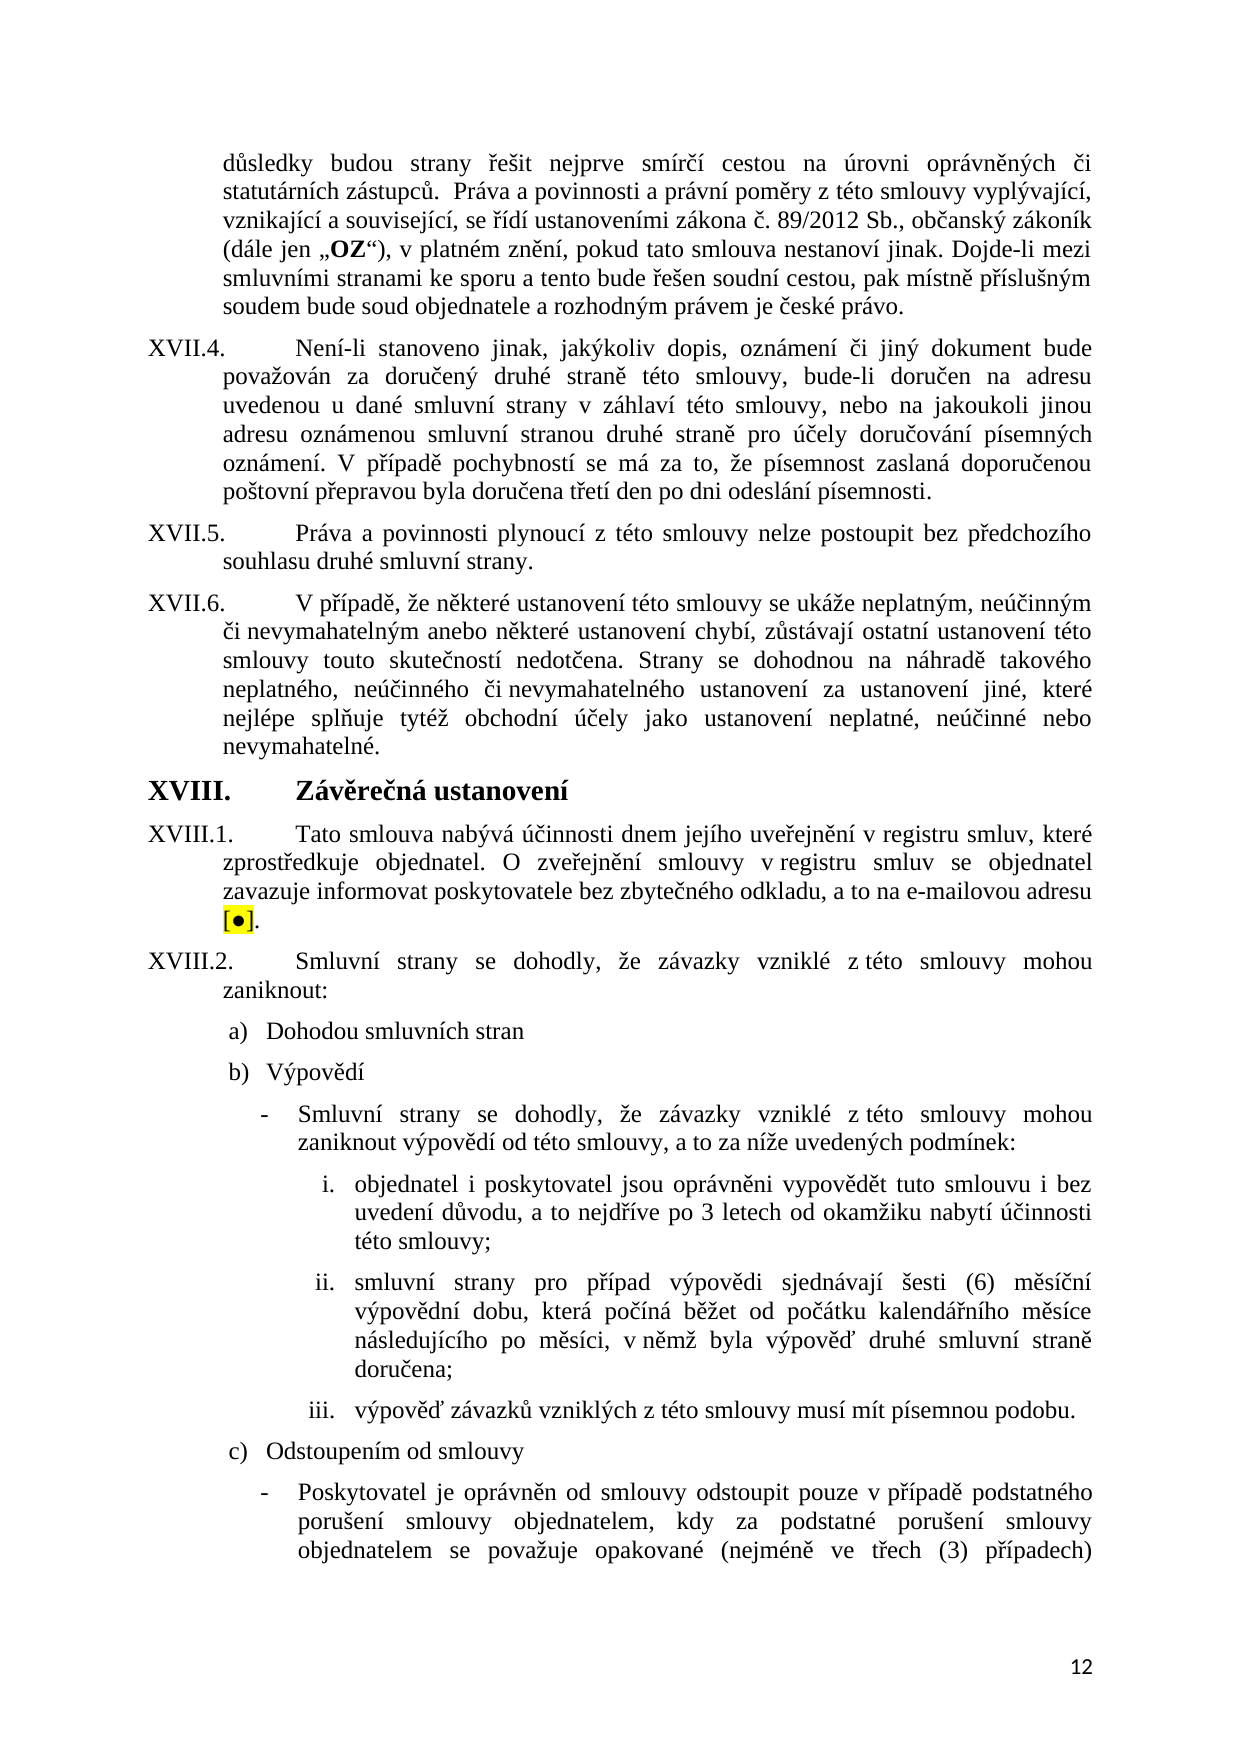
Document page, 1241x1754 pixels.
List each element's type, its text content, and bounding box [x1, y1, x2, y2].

list Není-li stanoveno jinak, jakýkoliv dopis, oznámení či jiný dokument bude považován za doručený druhé straně této smlouvy, bude-li doručen na adresu uvedenou u dané smluvní strany v záhlaví této smlouvy, nebo na jakoukoli jinou adresu oznámenou smluvní stranou druhé straně pro účely doručování písemných oznámení. V případě pochybností se má za to, že písemnost zaslaná doporučenou poštovní přepravou byla doručena třetí den po dni odeslání písemnosti. [148, 333, 1093, 505]
list Odstoupením od smlouvy [228, 1436, 1093, 1465]
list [148, 148, 1093, 320]
list Dohodou smluvních stran [228, 1016, 1093, 1045]
list Práva a povinnosti plynoucí z této smlouvy nelze postoupit bez předchozího souhlasu druhé smluvní strany. [148, 518, 1093, 575]
list smluvní strany pro případ výpovědi sjednávají šesti (6) měsíční výpovědní dobu, která počíná běžet od počátku kalendářního měsíce následujícího po měsíci, v němž byla výpověď druhé smluvní straně doručena; [335, 1267, 1093, 1382]
list Výpovědí [228, 1057, 1093, 1086]
list objednatel i poskytovatel jsou oprávněni vypovědět tuto smlouvu i bez uvedení důvodu, a to nejdříve po 3 letech od okamžiku nabytí účinnosti této smlouvy; [335, 1169, 1093, 1255]
list Smluvní strany se dohodly, že závazky vzniklé z této smlouvy mohou zaniknout: [148, 946, 1093, 1004]
list Smluvní strany se dohodly, že závazky vzniklé z této smlouvy mohou zaniknout výpovědí od této smlouvy, a to za níže uvedených podmínek: [260, 1099, 1093, 1156]
list výpověď závazků vzniklých z této smlouvy musí mít písemnou podobu. [335, 1395, 1093, 1424]
list V případě, že některé ustanovení této smlouvy se ukáže neplatným, neúčinným či nevymahatelným anebo některé ustanovení chybí, zůstávají ostatní ustanovení této smlouvy touto skutečností nedotčena. Strany se dohodnou na náhradě takového neplatného, neúčinného či nevymahatelného ustanovení za ustanovení jiné, které nejlépe splňuje tytéž obchodní účely jako ustanovení neplatné, neúčinné nebo nevymahatelné. [148, 588, 1093, 760]
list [260, 1477, 1093, 1564]
list Tato smlouva nabývá účinnosti dnem jejího uveřejnění v registru smluv, které zprostředkuje objednatel. O zveřejnění smlouvy v registru smluv se objednatel zavazuje informovat poskytovatele bez zbytečného odkladu, a to na e-mailovou adresu [●]. [148, 819, 1093, 934]
list Závěrečná ustanovení [148, 773, 1093, 806]
